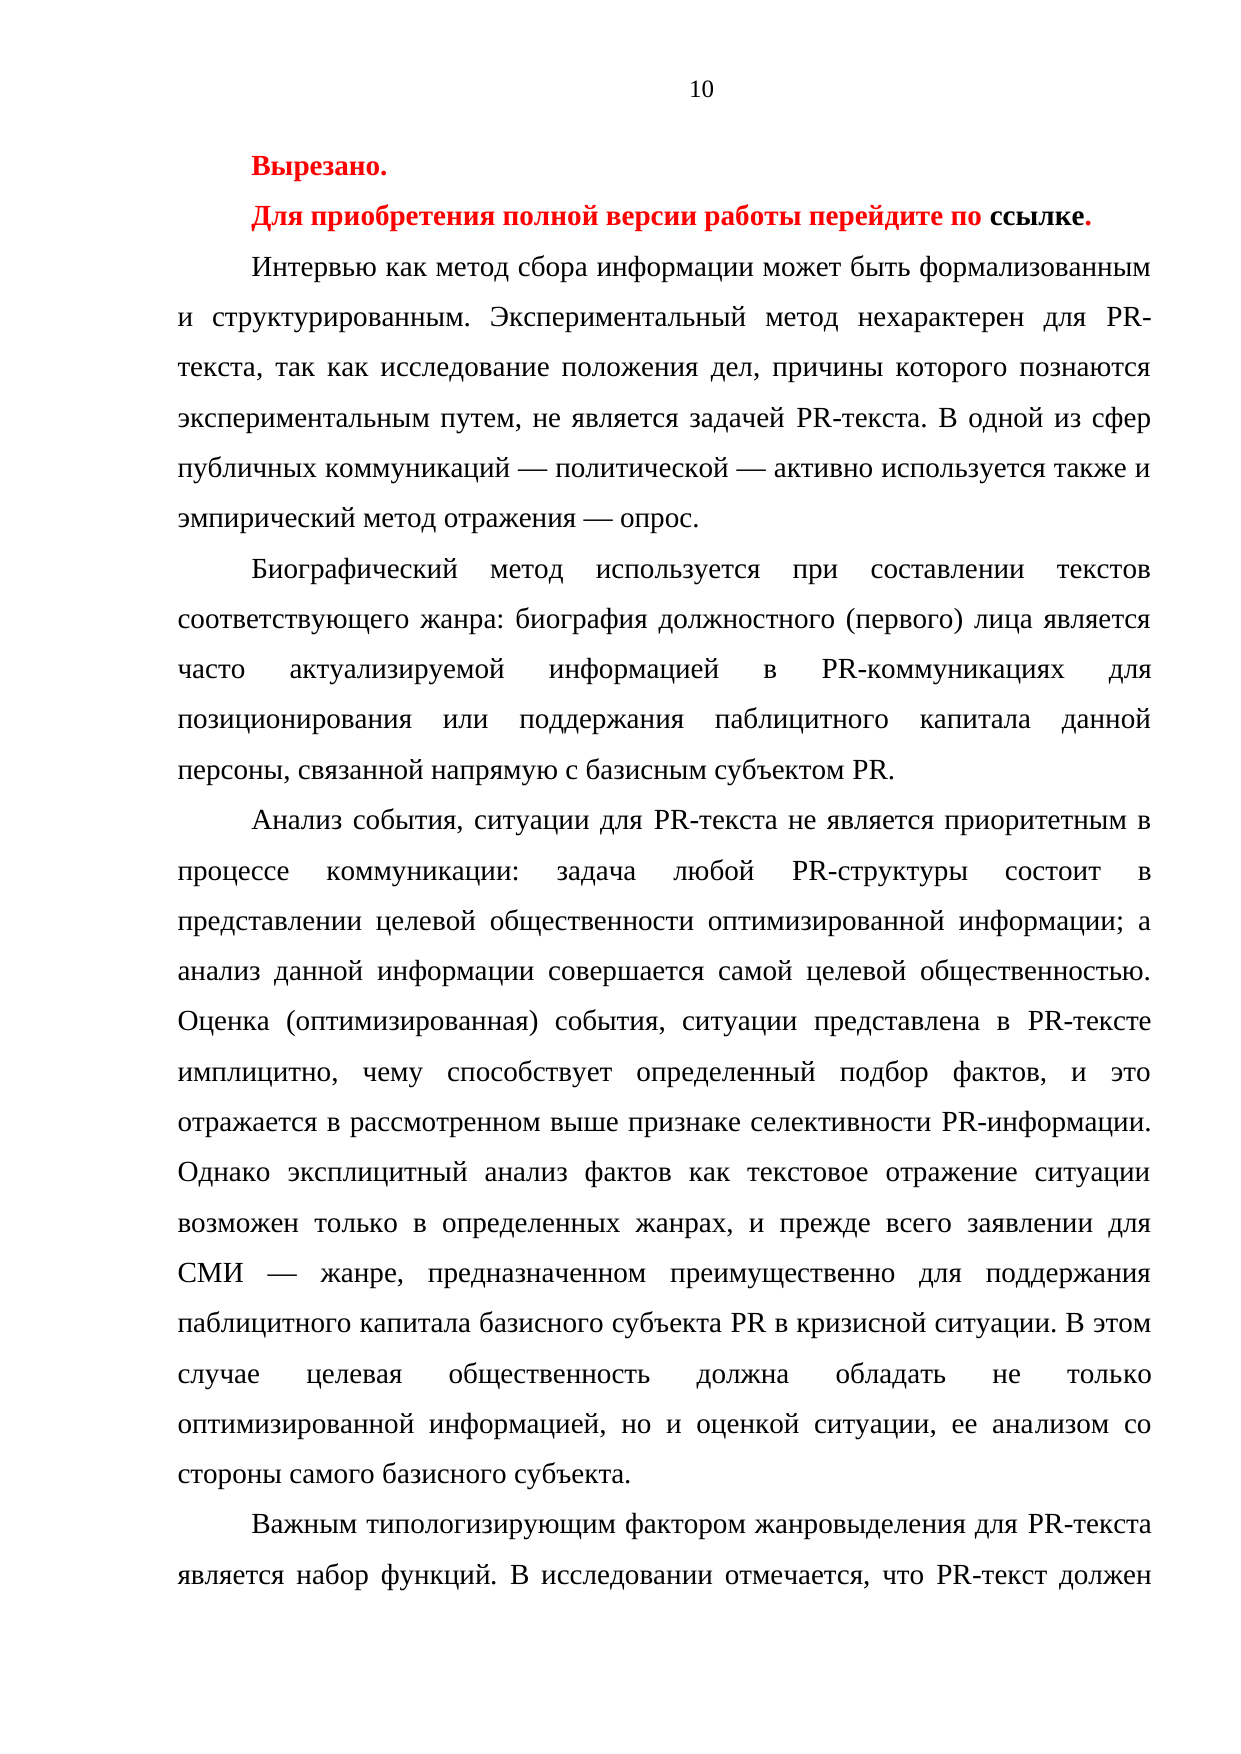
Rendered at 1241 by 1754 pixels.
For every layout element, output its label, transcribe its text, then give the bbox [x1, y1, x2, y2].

text Интервью как метод сбора информации может быть формализованным и структурированным. Экспериментальный метод нехарактерен для PR-текста, так как исследование положения дел, причины которого познаются экспериментальным путем, не является задачей PR-текста. В одной из сфер публичных коммуникаций — политической — активно используется также и эмпирический метод отражения — опрос. [177, 249, 1152, 534]
text Биографический метод используется при составлении текстов соответствующего жанра: биография должностного (первого) лица является часто актуализируемой информацией в PR-коммуникациях для позиционирования или поддержания паблицитного капитала данной персоны, связанной напрямую с базисным субъектом PR. [177, 551, 1152, 786]
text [177, 1507, 1152, 1591]
text Анализ события, ситуации для PR-текста не является приоритетным в процессе коммуникации: задача любой PR-структуры состоит в представлении целевой общественности оптимизированной информации; а анализ данной информации совершается самой целевой общественностью. Оценка (оптимизированная) события, ситуации представлена в PR-тексте имплицитно, чему способствует определенный подбор фактов, и это отражается в рассмотренном выше признаке селективности PR-информации. Однако эксплицитный анализ фактов как текстовое отражение ситуации возможен только в определенных жанрах, и прежде всего заявлении для СМИ — жанре, предназначенном преимущественно для поддержания паблицитного капитала базисного субъекта PR в кризисной ситуации. В этом случае целевая общественность должна обладать не только оптимизированной информацией, но и оценкой ситуации, ее анализом со стороны самого базисного субъекта. [177, 802, 1152, 1490]
text Вырезано. [177, 118, 1152, 182]
text Для приобретения полной версии работы перейдите по ссылке. [177, 198, 1152, 232]
